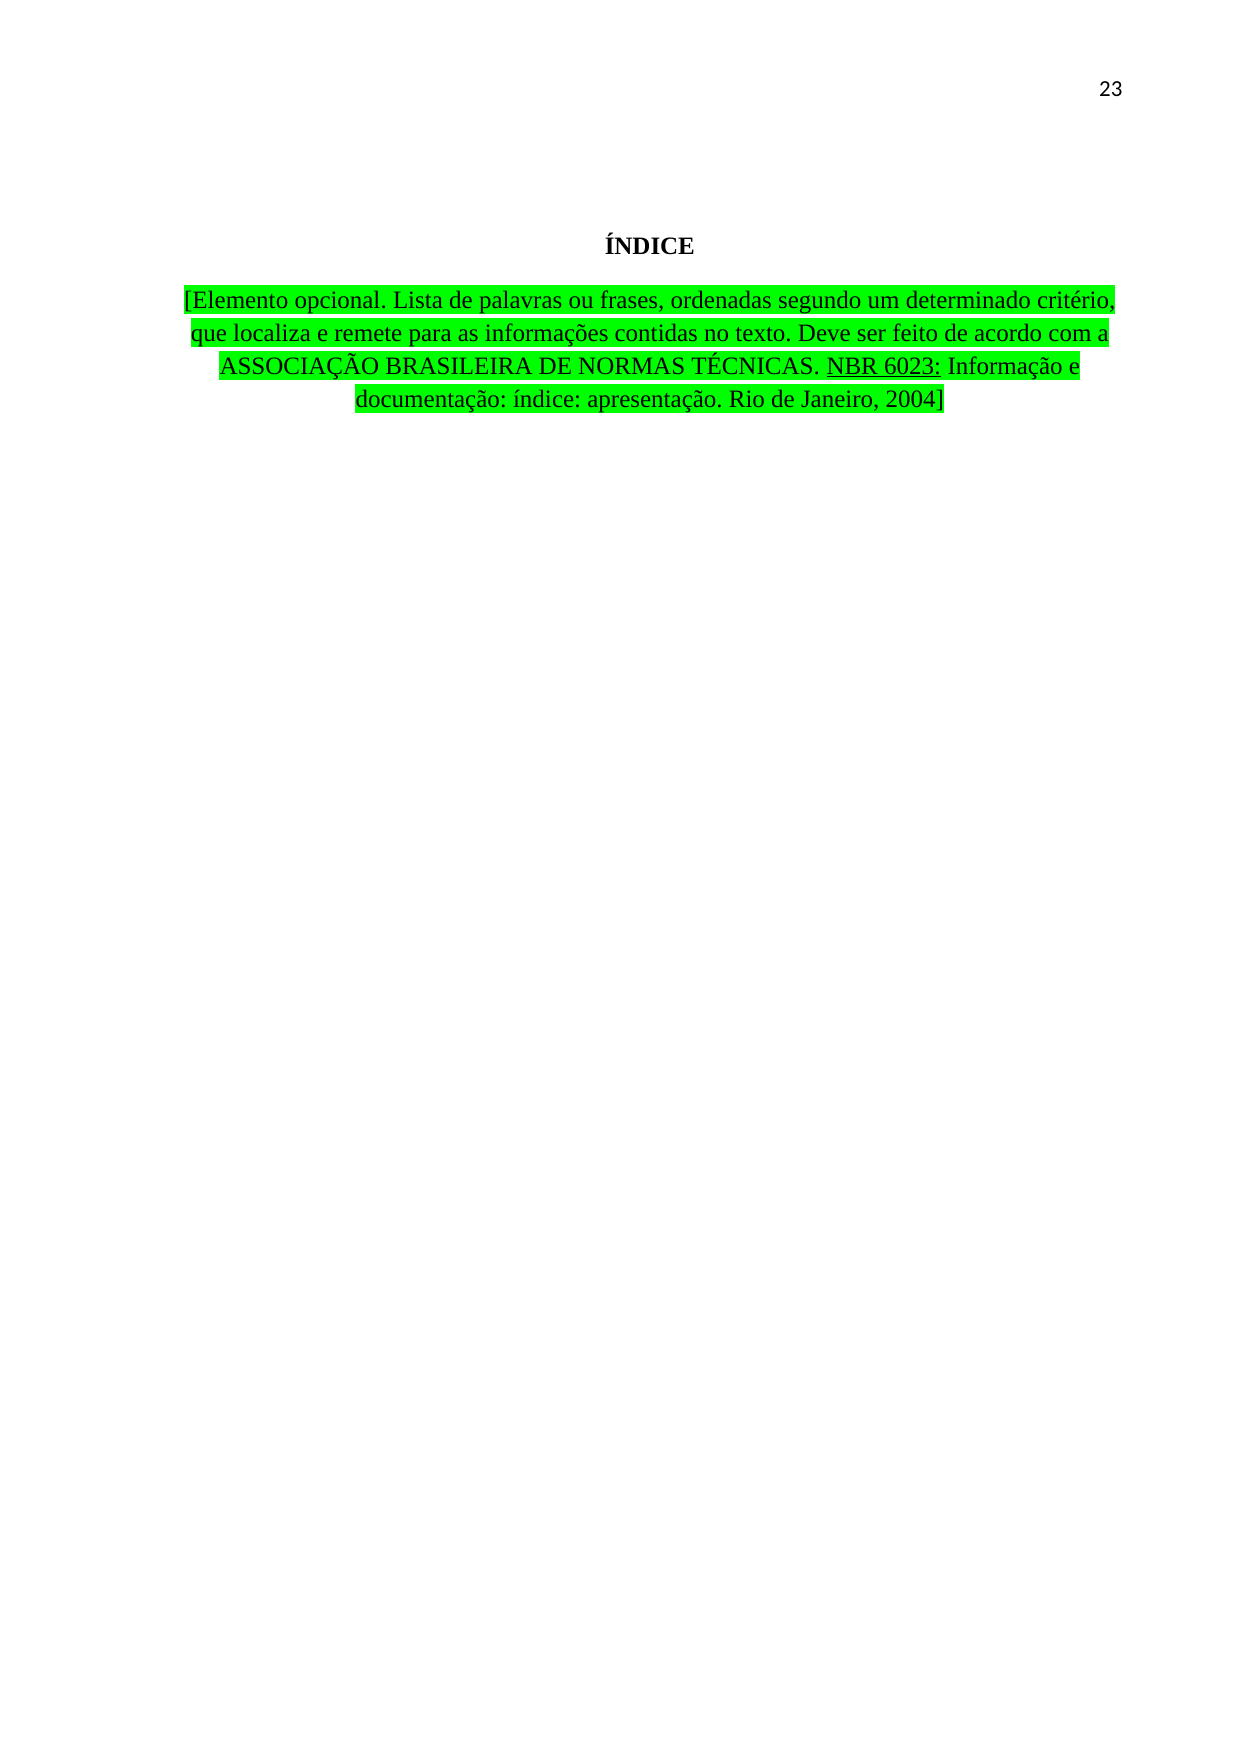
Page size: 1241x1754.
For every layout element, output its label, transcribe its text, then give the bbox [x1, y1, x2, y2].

text ÍNDICE [177, 231, 1122, 260]
text [Elemento opcional. Lista de palavras ou frases, ordenadas segundo um determinado critério, que localiza e remete para as informações contidas no texto. Deve ser feito de acordo com a ASSOCIAÇÃO BRASILEIRA DE NORMAS TÉCNICAS. NBR 6023: Informação e documentação: índice: apresentação. Rio de Janeiro, 2004] [177, 285, 1122, 413]
